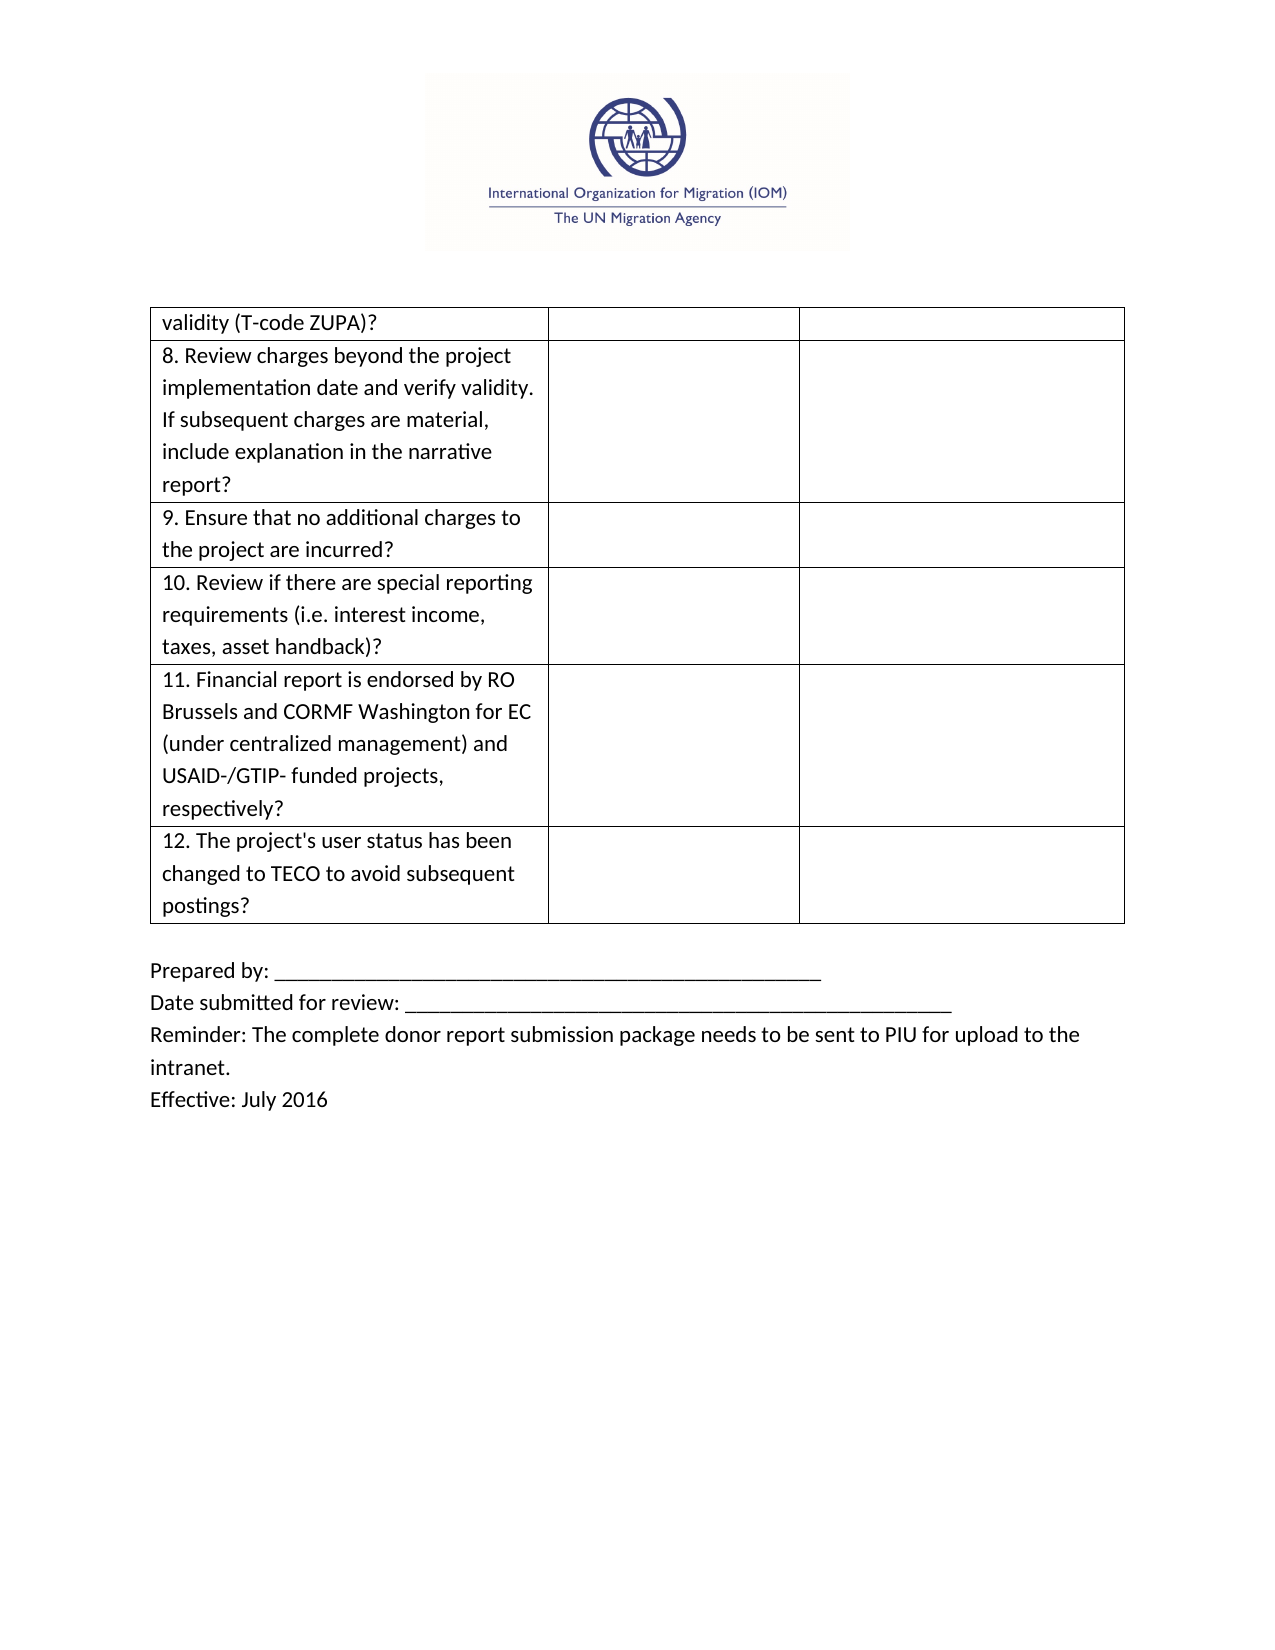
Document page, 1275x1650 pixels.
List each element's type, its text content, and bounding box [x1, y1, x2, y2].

table_cell 12. The project's user status has been changed to TECO to avoid subsequent postings? [151, 827, 548, 923]
picture [425, 73, 850, 251]
table_cell [800, 503, 1124, 567]
table_cell 9. Ensure that no additional charges to the project are incurred? [151, 503, 548, 567]
table_cell [549, 503, 799, 567]
text Date submitted for review: ________________________________________________ [150, 988, 1125, 1016]
table_cell [549, 308, 799, 340]
text Reminder: The complete donor report submission package needs to be sent to PIU for upload to the intranet. [150, 1021, 1125, 1081]
table_cell [549, 665, 799, 826]
table_cell 10. Review if there are special reporting requirements (i.e. interest income, taxes, asset handback)? [151, 568, 548, 664]
table_cell [549, 568, 799, 664]
table_cell [800, 568, 1124, 664]
table_cell [800, 308, 1124, 340]
text Prepared by: ________________________________________________ [150, 956, 1125, 984]
table_cell [549, 341, 799, 502]
table_cell [800, 341, 1124, 502]
table_cell 7. Unacquired assets are verified for validity (T-code ZUPA)? [151, 308, 548, 340]
text Effective: July 2016 [150, 1085, 1125, 1113]
table_cell [800, 827, 1124, 923]
table_cell [549, 827, 799, 923]
table_cell 8. Review charges beyond the project implementation date and verify validity. If subsequent charges are material, include explanation in the narrative report? [151, 341, 548, 502]
table_cell 11. Financial report is endorsed by RO Brussels and CORMF Washington for EC (under centralized management) and USAID-/GTIP- funded projects, respectively? [151, 665, 548, 826]
table_cell [800, 665, 1124, 826]
